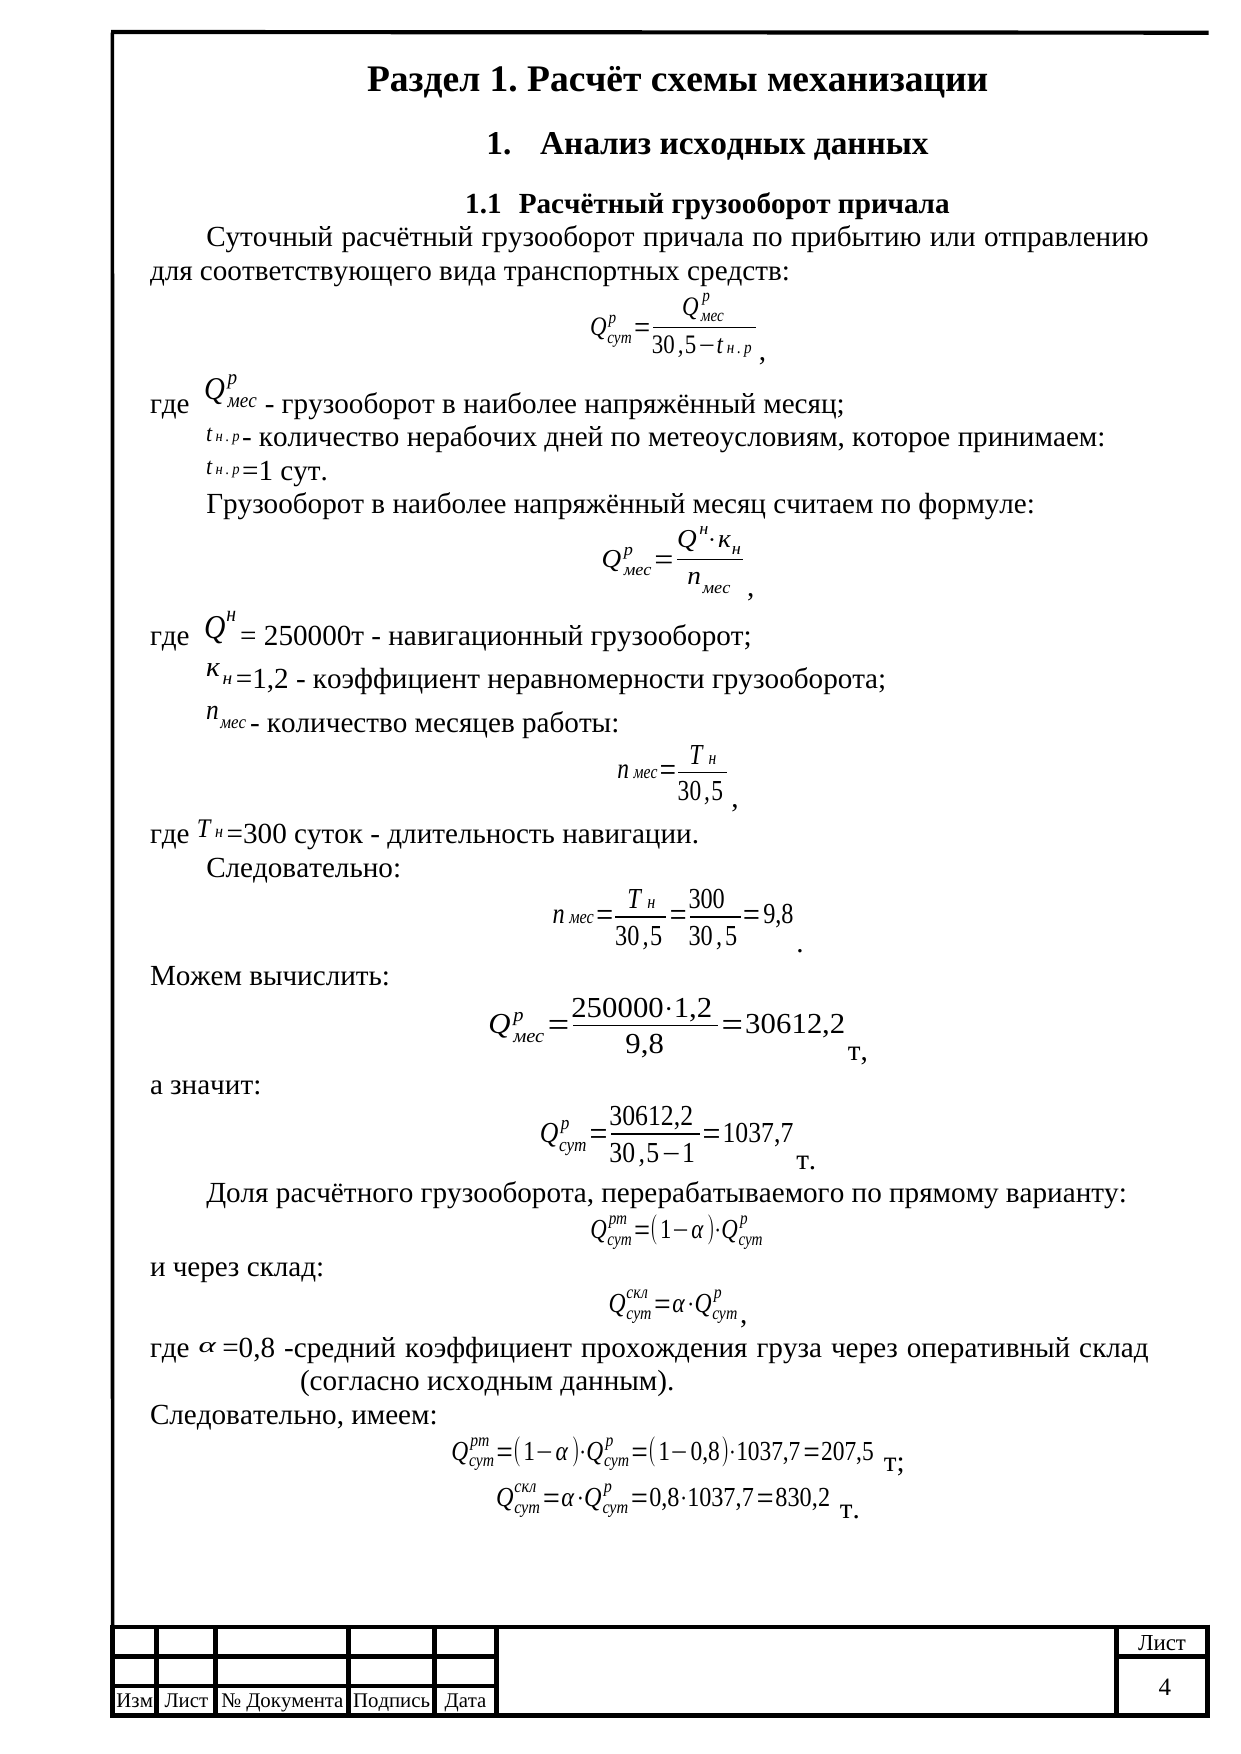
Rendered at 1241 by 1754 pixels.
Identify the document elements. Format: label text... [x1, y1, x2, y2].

text Следовательно: [150, 850, 1150, 883]
text - количество месяцев работы: [150, 695, 1150, 739]
text =1 сут. [150, 453, 1150, 486]
text где =0,8 -средний коэффициент прохождения груза через оперативный склад (согласно исходным данным). [150, 1330, 1150, 1397]
text т; [150, 1431, 1150, 1477]
text Доля расчётного грузооборота, перерабатываемого по прямому варианту: [150, 1175, 1150, 1209]
text т. [150, 1477, 1150, 1524]
text , [150, 520, 1150, 603]
text Грузооборот в наиболее напряжённый месяц считаем по формуле: [150, 486, 1150, 520]
text Следовательно, имеем: [150, 1397, 1150, 1431]
text где - грузооборот в наиболее напряжённый месяц; [150, 366, 1150, 419]
text где =300 суток - длительность навигации. [150, 814, 1150, 850]
text т. [150, 1100, 1150, 1175]
list Расчётный грузооборот причала [150, 186, 1209, 219]
text Можем вычислить: [150, 958, 1150, 992]
text и через склад: [150, 1249, 1150, 1283]
text =1,2 - коэффициент неравномерности грузооборота; [150, 651, 1150, 695]
list Анализ исходных данных [150, 123, 1209, 162]
text - количество нерабочих дней по метеоусловиям, которое принимаем: [206, 419, 1150, 453]
text Раздел 1. Расчёт схемы механизации [150, 56, 1150, 99]
text т, [150, 992, 1150, 1067]
text а значит: [150, 1067, 1150, 1100]
text , [150, 1283, 1150, 1330]
text , [150, 287, 1150, 366]
text , [150, 739, 1150, 814]
text . [150, 883, 1150, 958]
text Суточный расчётный грузооборот причала по прибытию или отправлению для соответствующего вида транспортных средств: [150, 219, 1150, 287]
text где = 250000т - навигационный грузооборот; [150, 603, 1150, 651]
